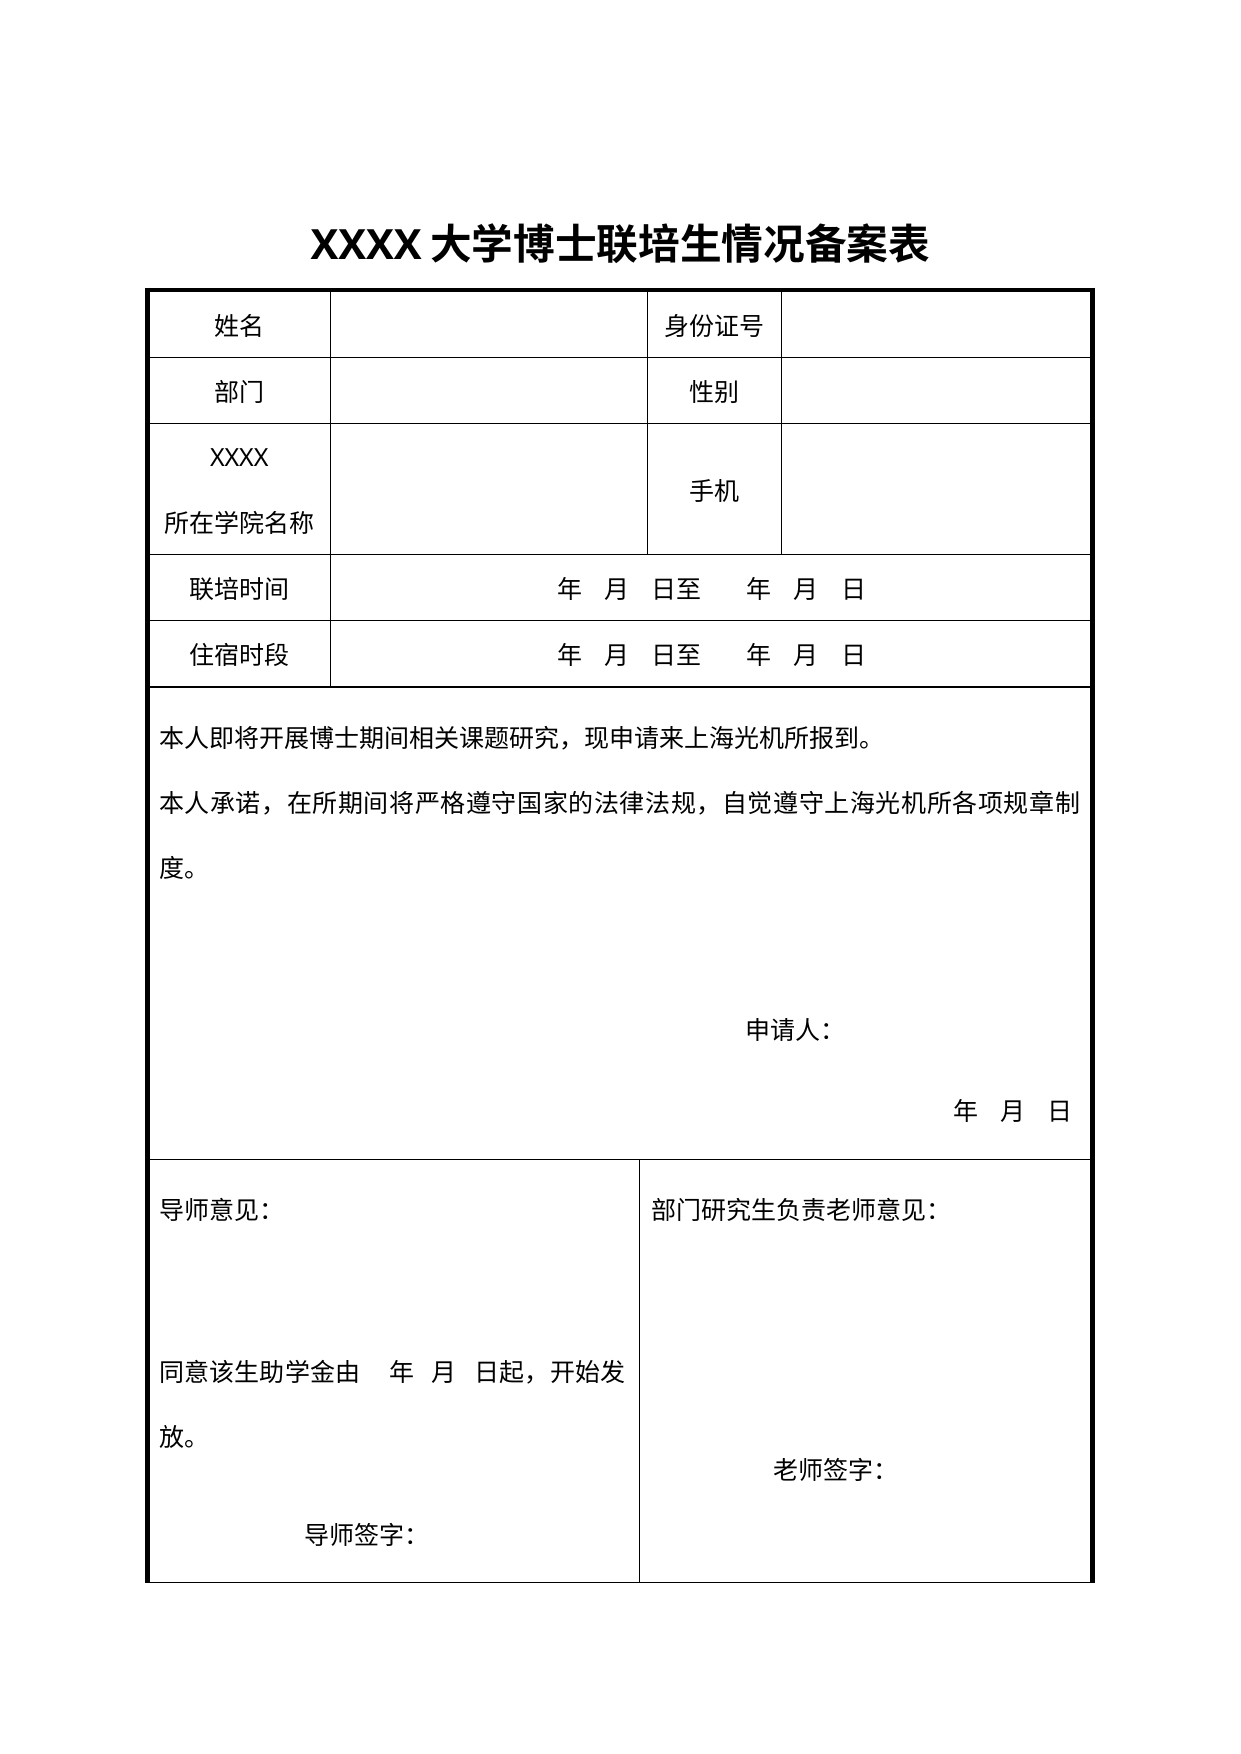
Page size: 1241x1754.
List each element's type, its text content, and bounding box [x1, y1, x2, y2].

table_header [782, 292, 1090, 357]
table_cell 年 月 日至 年 月 日 [331, 621, 1090, 686]
table_cell 联培时间 [150, 555, 330, 620]
table_cell 性别 [648, 358, 781, 423]
table_cell 部门 [150, 358, 330, 423]
table_cell [331, 424, 647, 554]
table_cell 年 月 日至 年 月 日 [331, 555, 1090, 620]
table_header 身份证号 [648, 292, 781, 357]
table_cell [331, 358, 647, 423]
table_cell XXXX 所在学院名称 [150, 424, 330, 554]
table_cell 本人即将开展博士期间相关课题研究，现申请来上海光机所报到。 本人承诺，在所期间将严格遵守国家的法律法规，自觉遵守上海光机所各项规章制度。 申请人： 年 月 日 [150, 688, 1090, 1159]
table_cell [782, 424, 1090, 554]
text XXXX大学博士联培生情况备案表 [187, 211, 1053, 271]
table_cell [640, 1160, 1090, 1582]
table_cell [782, 358, 1090, 423]
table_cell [150, 1160, 639, 1582]
table_header [331, 292, 647, 357]
table_header 姓名 [150, 292, 330, 357]
table_cell 手机 [648, 424, 781, 554]
table_cell 住宿时段 [150, 621, 330, 686]
